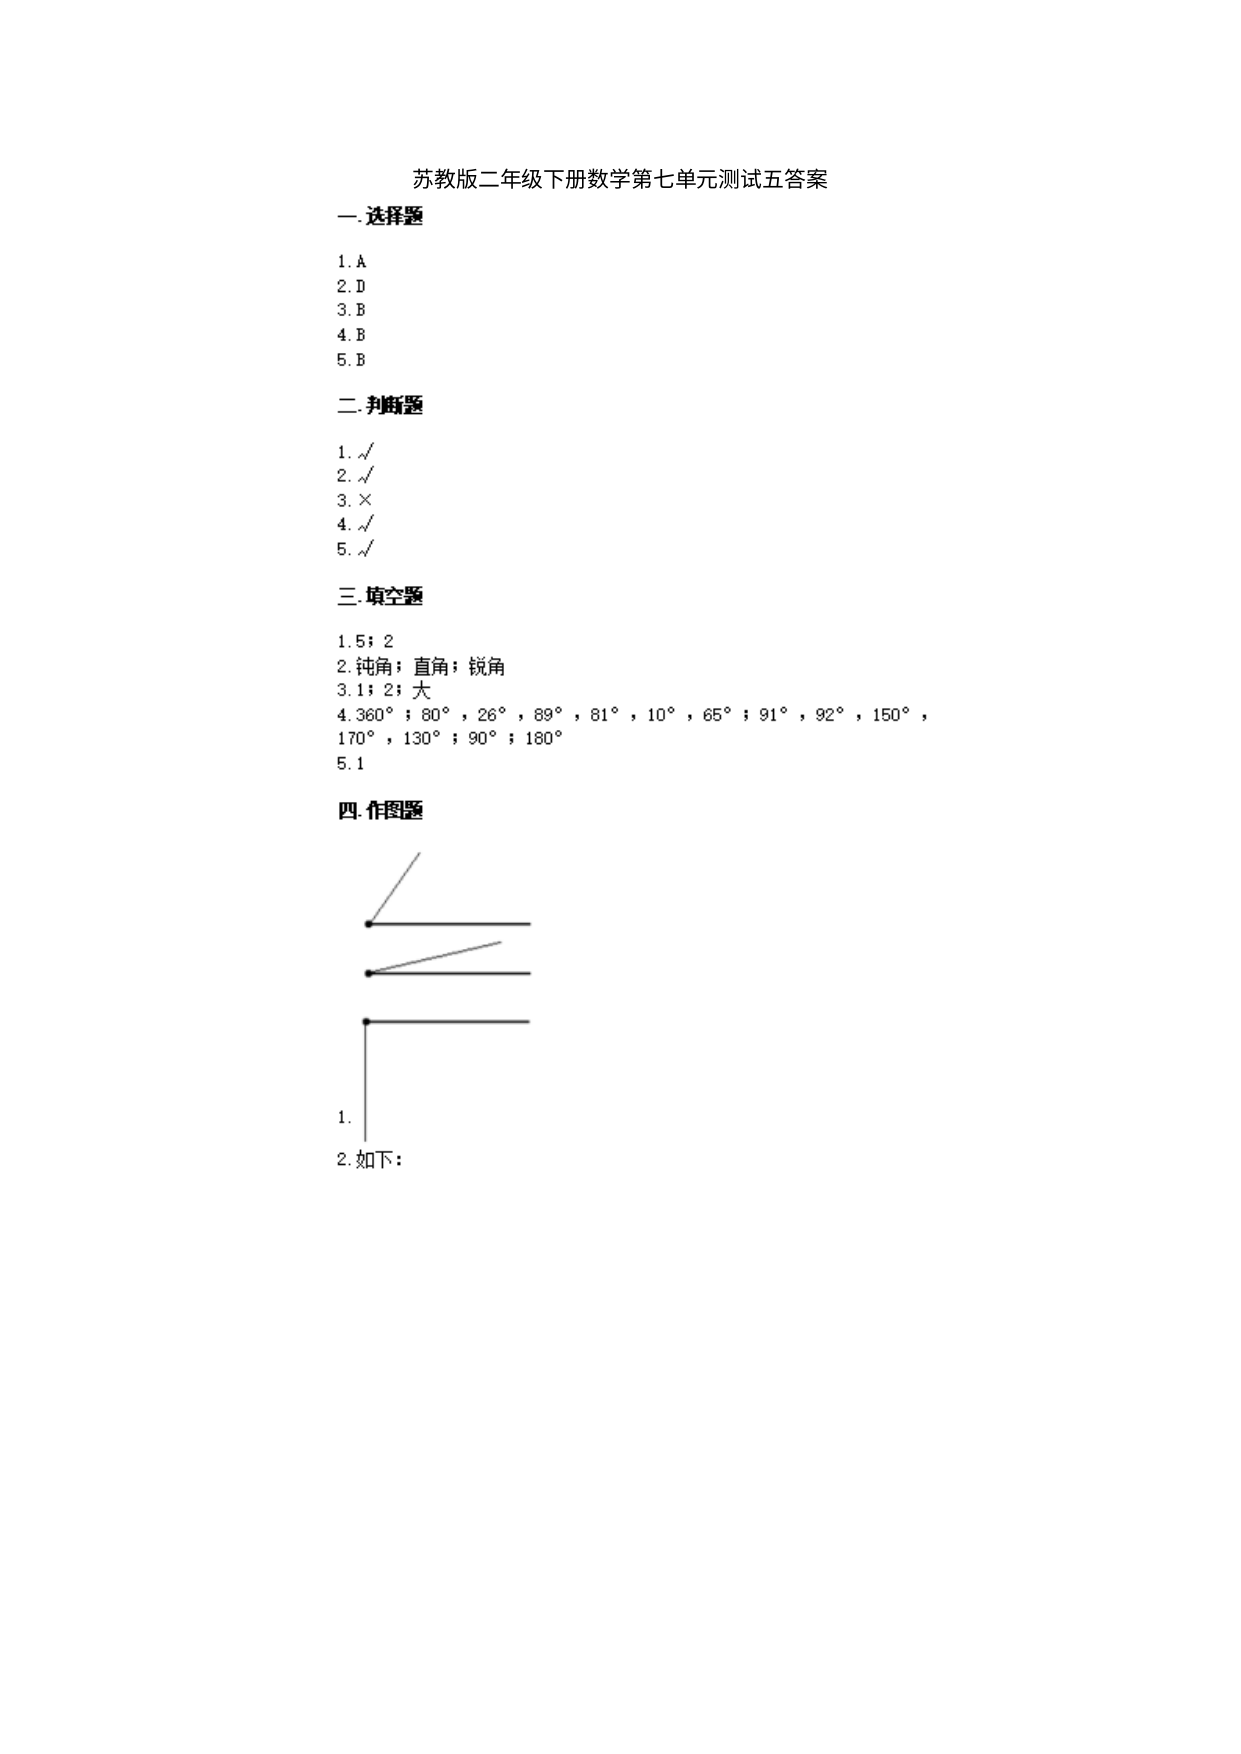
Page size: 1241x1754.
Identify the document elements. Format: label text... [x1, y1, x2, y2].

picture [274, 194, 967, 1214]
text 苏教版二年级下册数学第七单元测试五答案 [187, 162, 1053, 194]
